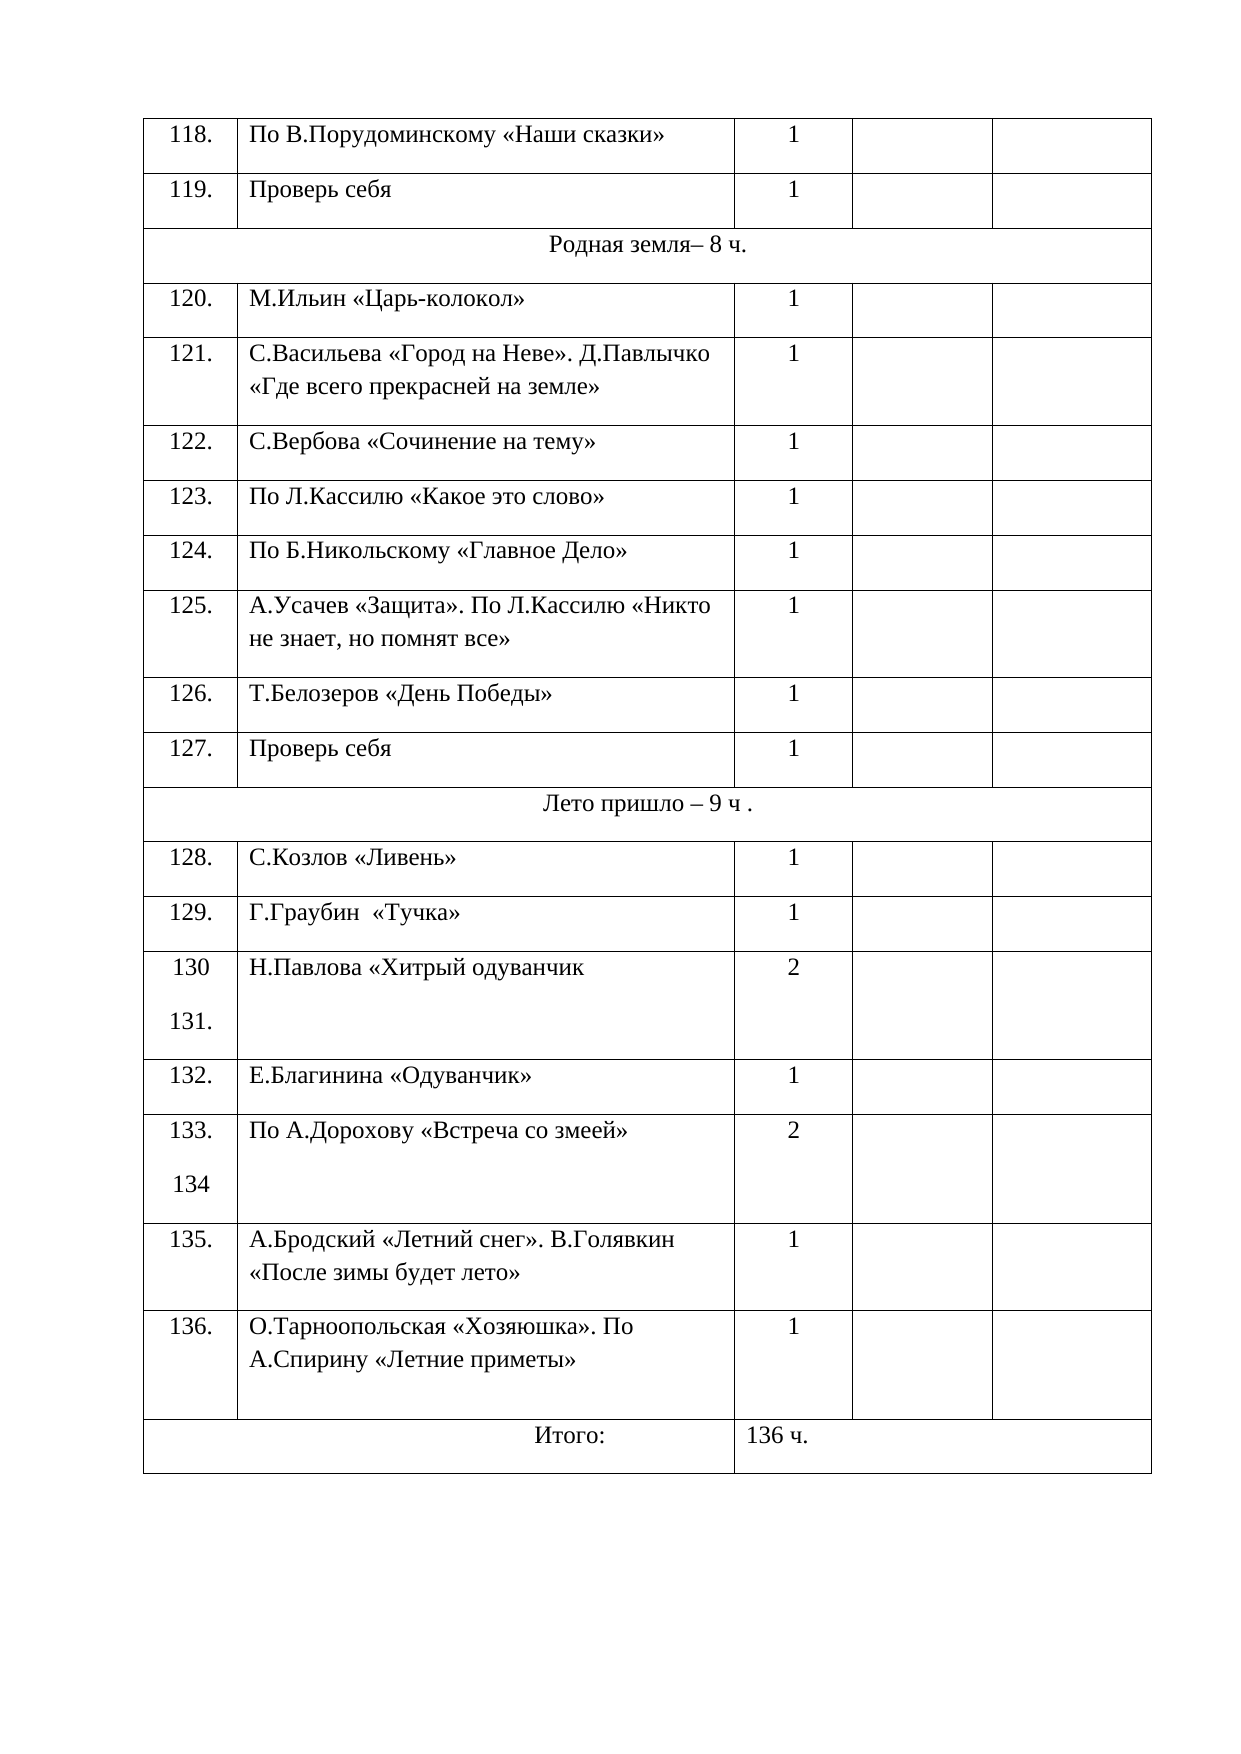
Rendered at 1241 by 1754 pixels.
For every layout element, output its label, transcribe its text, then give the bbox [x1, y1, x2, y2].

table_cell [853, 1311, 992, 1419]
table_cell 126. [144, 678, 237, 732]
table_cell 1 [735, 426, 852, 480]
table_cell 136 ч. [735, 1420, 1151, 1473]
table_cell 2 [735, 1115, 852, 1223]
table_cell [853, 733, 992, 787]
table_cell [853, 338, 992, 425]
table_cell 1 [735, 1060, 852, 1114]
table_cell [853, 1060, 992, 1114]
table_cell 1 [735, 678, 852, 732]
table_cell А.Усачев «Защита». По Л.Кассилю «Никто не знает, но помнят все» [238, 591, 734, 677]
table_cell 1 [735, 119, 852, 173]
table_cell По А.Дорохову «Встреча со змеей» [238, 1115, 734, 1223]
table_cell 123. [144, 481, 237, 534]
table_cell Н.Павлова «Хитрый одуванчик [238, 952, 734, 1059]
table_cell О.Тарноопольская «Хозяюшка». По А.Спирину «Летние приметы» [238, 1311, 734, 1419]
table_cell 128. [144, 842, 237, 896]
table_cell 1 [735, 284, 852, 337]
table_cell 1 [735, 338, 852, 425]
table_cell [993, 897, 1151, 951]
table_cell Проверь себя [238, 733, 734, 787]
table_cell 122. [144, 426, 237, 480]
table_cell [993, 426, 1151, 480]
table_cell [853, 1224, 992, 1310]
table_cell Родная земля– 8 ч. [144, 229, 1151, 282]
table_cell [853, 1115, 992, 1223]
table_cell [853, 284, 992, 337]
table_cell [853, 481, 992, 534]
table_cell 136. [144, 1311, 237, 1419]
table_cell Итого: [144, 1420, 734, 1473]
table_cell 129. [144, 897, 237, 951]
table_cell [993, 284, 1151, 337]
table_cell [993, 1060, 1151, 1114]
table_cell [993, 481, 1151, 534]
table_cell 135. [144, 1224, 237, 1310]
table_cell [993, 536, 1151, 589]
table_cell [853, 842, 992, 896]
table_cell Т.Белозеров «День Победы» [238, 678, 734, 732]
table_cell Лето пришло – 9 ч . [144, 788, 1151, 841]
table_cell [853, 119, 992, 173]
table_cell 1 [735, 1224, 852, 1310]
table_cell 119. [144, 174, 237, 228]
table_cell 125. [144, 591, 237, 677]
table_cell 1 [735, 1311, 852, 1419]
table_cell [853, 952, 992, 1059]
table_cell [853, 678, 992, 732]
table_cell 1 [735, 591, 852, 677]
table_cell [993, 119, 1151, 173]
table_cell [993, 1311, 1151, 1419]
table_cell [853, 591, 992, 677]
table_cell [993, 174, 1151, 228]
table_cell А.Бродский «Летний снег». В.Голявкин «После зимы будет лето» [238, 1224, 734, 1310]
table_cell 1 [735, 842, 852, 896]
table_cell 1 [735, 897, 852, 951]
table_cell [993, 591, 1151, 677]
table_cell [993, 733, 1151, 787]
table_cell 127. [144, 733, 237, 787]
table_cell [993, 842, 1151, 896]
table_cell С.Вербова «Сочинение на тему» [238, 426, 734, 480]
table_cell 1 [735, 536, 852, 589]
table_cell [853, 536, 992, 589]
table_cell По В.Порудоминскому «Наши сказки» [238, 119, 734, 173]
table_cell 120. [144, 284, 237, 337]
table_cell 130 131. [144, 952, 237, 1059]
table_cell 1 [735, 733, 852, 787]
table_cell [993, 1115, 1151, 1223]
table_cell По Б.Никольскому «Главное Дело» [238, 536, 734, 589]
table_cell С.Васильева «Город на Неве». Д.Павлычко «Где всего прекрасней на земле» [238, 338, 734, 425]
table_cell По Л.Кассилю «Какое это слово» [238, 481, 734, 534]
table_cell 1 [735, 174, 852, 228]
table_cell [853, 174, 992, 228]
table_cell [853, 897, 992, 951]
table_cell Проверь себя [238, 174, 734, 228]
table_cell 132. [144, 1060, 237, 1114]
table_cell 121. [144, 338, 237, 425]
table_cell [993, 678, 1151, 732]
table_cell 118. [144, 119, 237, 173]
table_cell Г.Граубин «Тучка» [238, 897, 734, 951]
table_cell [853, 426, 992, 480]
table_cell 1 [735, 481, 852, 534]
table_cell 2 [735, 952, 852, 1059]
table_cell 133. 134 [144, 1115, 237, 1223]
table_cell 124. [144, 536, 237, 589]
table_cell М.Ильин «Царь-колокол» [238, 284, 734, 337]
table_cell [993, 338, 1151, 425]
table_cell С.Козлов «Ливень» [238, 842, 734, 896]
table_cell [993, 1224, 1151, 1310]
table_cell Е.Благинина «Одуванчик» [238, 1060, 734, 1114]
table_cell [993, 952, 1151, 1059]
